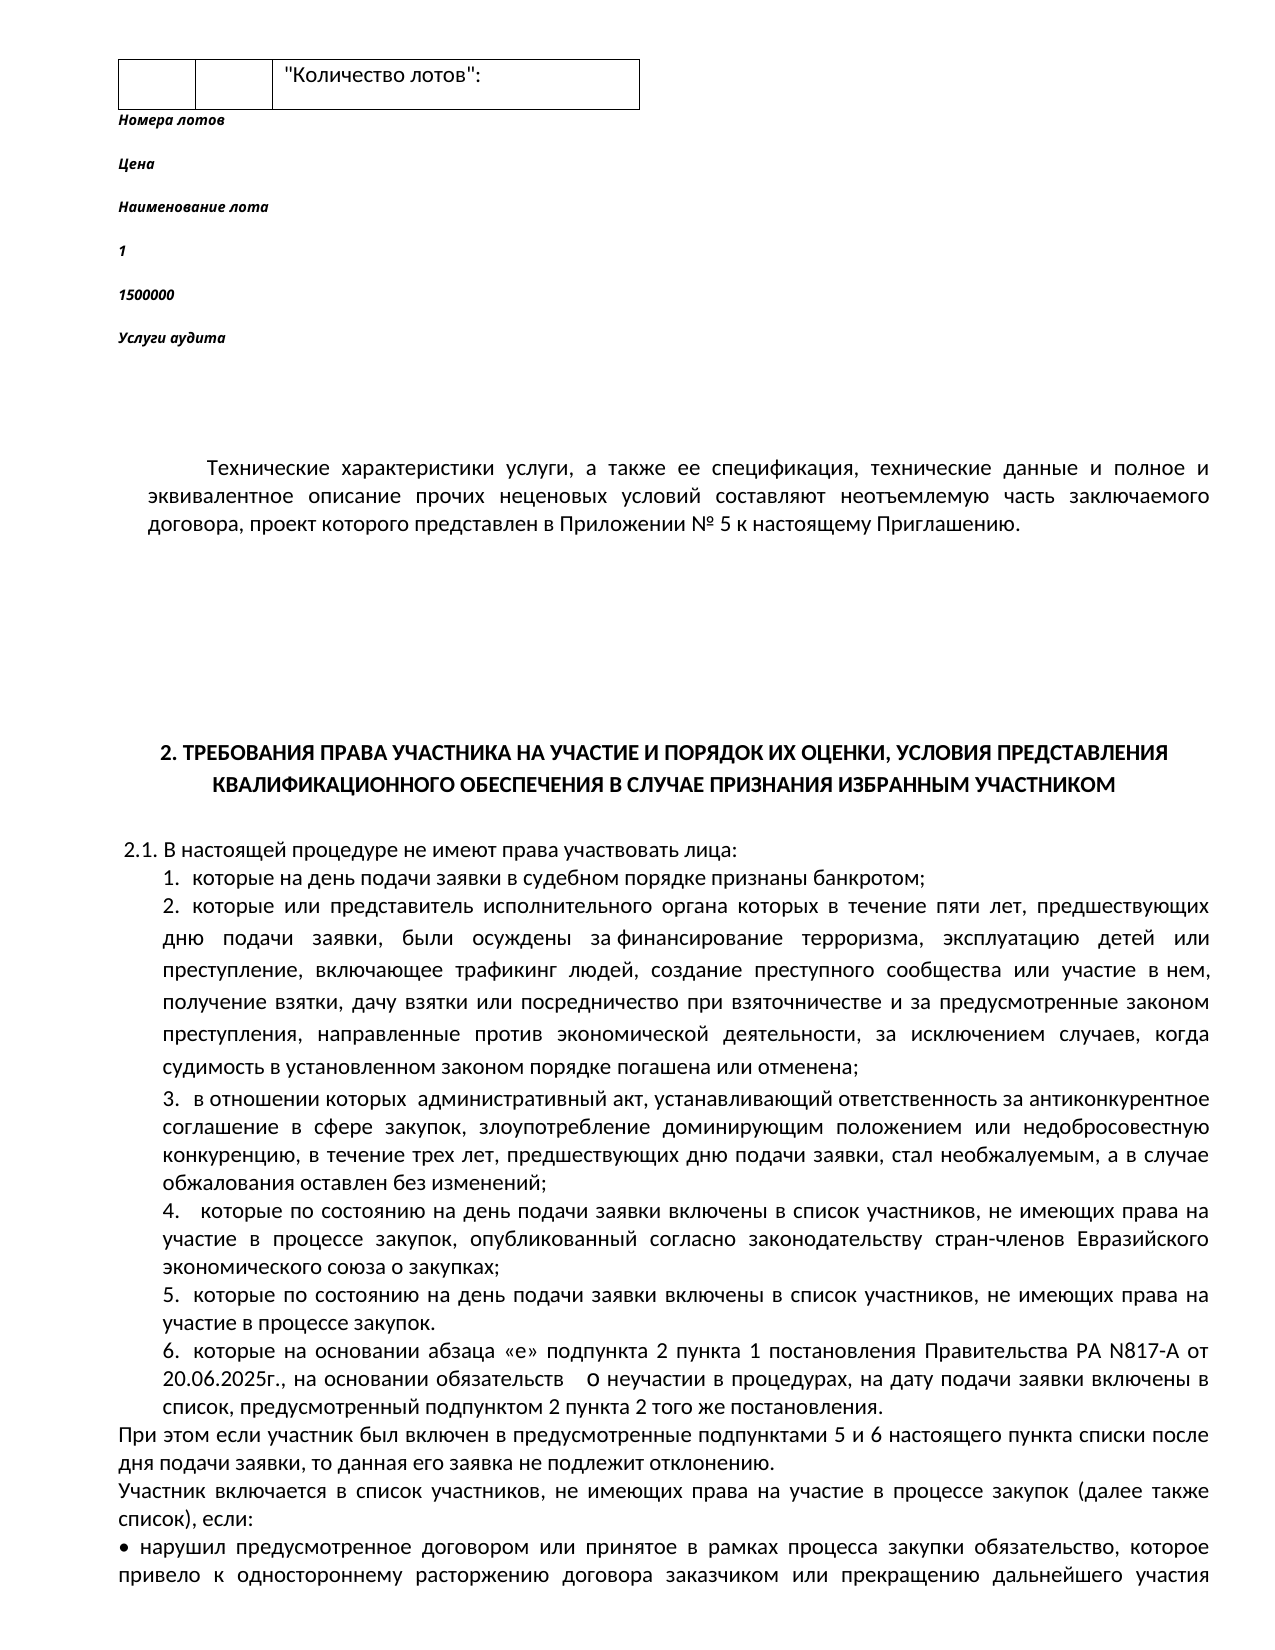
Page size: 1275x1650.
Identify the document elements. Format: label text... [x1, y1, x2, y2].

list которые по состоянию на день подачи заявки включены в список участников, не имеющих права на участие в процессе закупок, опубликованный согласно законодательству стран-членов Евразийского экономического союза о закупках; [162, 1196, 1211, 1280]
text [283, 60, 628, 88]
list которые на основании абзаца «е» подпункта 2 пункта 1 постановления Правительства РА N817-А от 20.06.2025г., на основании обязательств օ неучастии в процедурах, на дату подачи заявки включены в список, предусмотренный подпунктом 2 пункта 2 того же постановления. [162, 1336, 1211, 1420]
list которые или представитель исполнительного органа которых в течение пяти лет, предшествующих дню подачи заявки, были осуждены за финансирование терроризма, эксплуатацию детей или преступление, включающее трафикинг людей, создание преступного сообщества или участие в нем, получение взятки, дачу взятки или посредничество при взяточничестве и за предусмотренные законом преступления, направленные против экономической деятельности, за исключением случаев, когда судимость в установленном законом порядке погашена или отменена; [162, 891, 1211, 1080]
text 2. ТРЕБОВАНИЯ ПРАВА УЧАСТНИКА НА УЧАСТИЕ И ПОРЯДОК ИХ ОЦЕНКИ, УСЛОВИЯ ПРЕДСТАВЛЕНИЯ КВАЛИФИКАЦИОННОГО ОБЕСПЕЧЕНИЯ В СЛУЧАЕ ПРИЗНАНИЯ ИЗБРАННЫМ УЧАСТНИКОМ [118, 738, 1211, 798]
text Технические характеристики услуги, а также ее спецификация, технические данные и полное и эквивалентное описание прочих неценовых условий составляют неотъемлемую часть заключаемого договора, проект которого представлен в Приложении № 5 к настоящему Приглашению. [148, 453, 1211, 537]
text 2.1. В настоящей процедуре не имеют права участвовать лица: [118, 835, 1211, 863]
text При этом если участник был включен в предусмотренные подпунктами 5 и 6 настоящего пункта списки после дня подачи заявки, то данная его заявка не подлежит отклонению. [118, 1420, 1211, 1476]
list в отношении которых административный акт, устанавливающий ответственность за антиконкурентное соглашение в сфере закупок, злоупотребление доминирующим положением или недобросовестную конкуренцию, в течение трех лет, предшествующих дню подачи заявки, стал необжалуемым, а в случае обжалования оставлен без изменений; [162, 1084, 1211, 1196]
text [118, 1532, 1211, 1588]
text Участник включается в список участников, не имеющих права на участие в процессе закупок (далее также список), если: [118, 1476, 1211, 1532]
list которые на день подачи заявки в судебном порядке признаны банкротом; [162, 863, 1211, 891]
list которые по состоянию на день подачи заявки включены в список участников, не имеющих права на участие в процессе закупок. [162, 1280, 1211, 1336]
